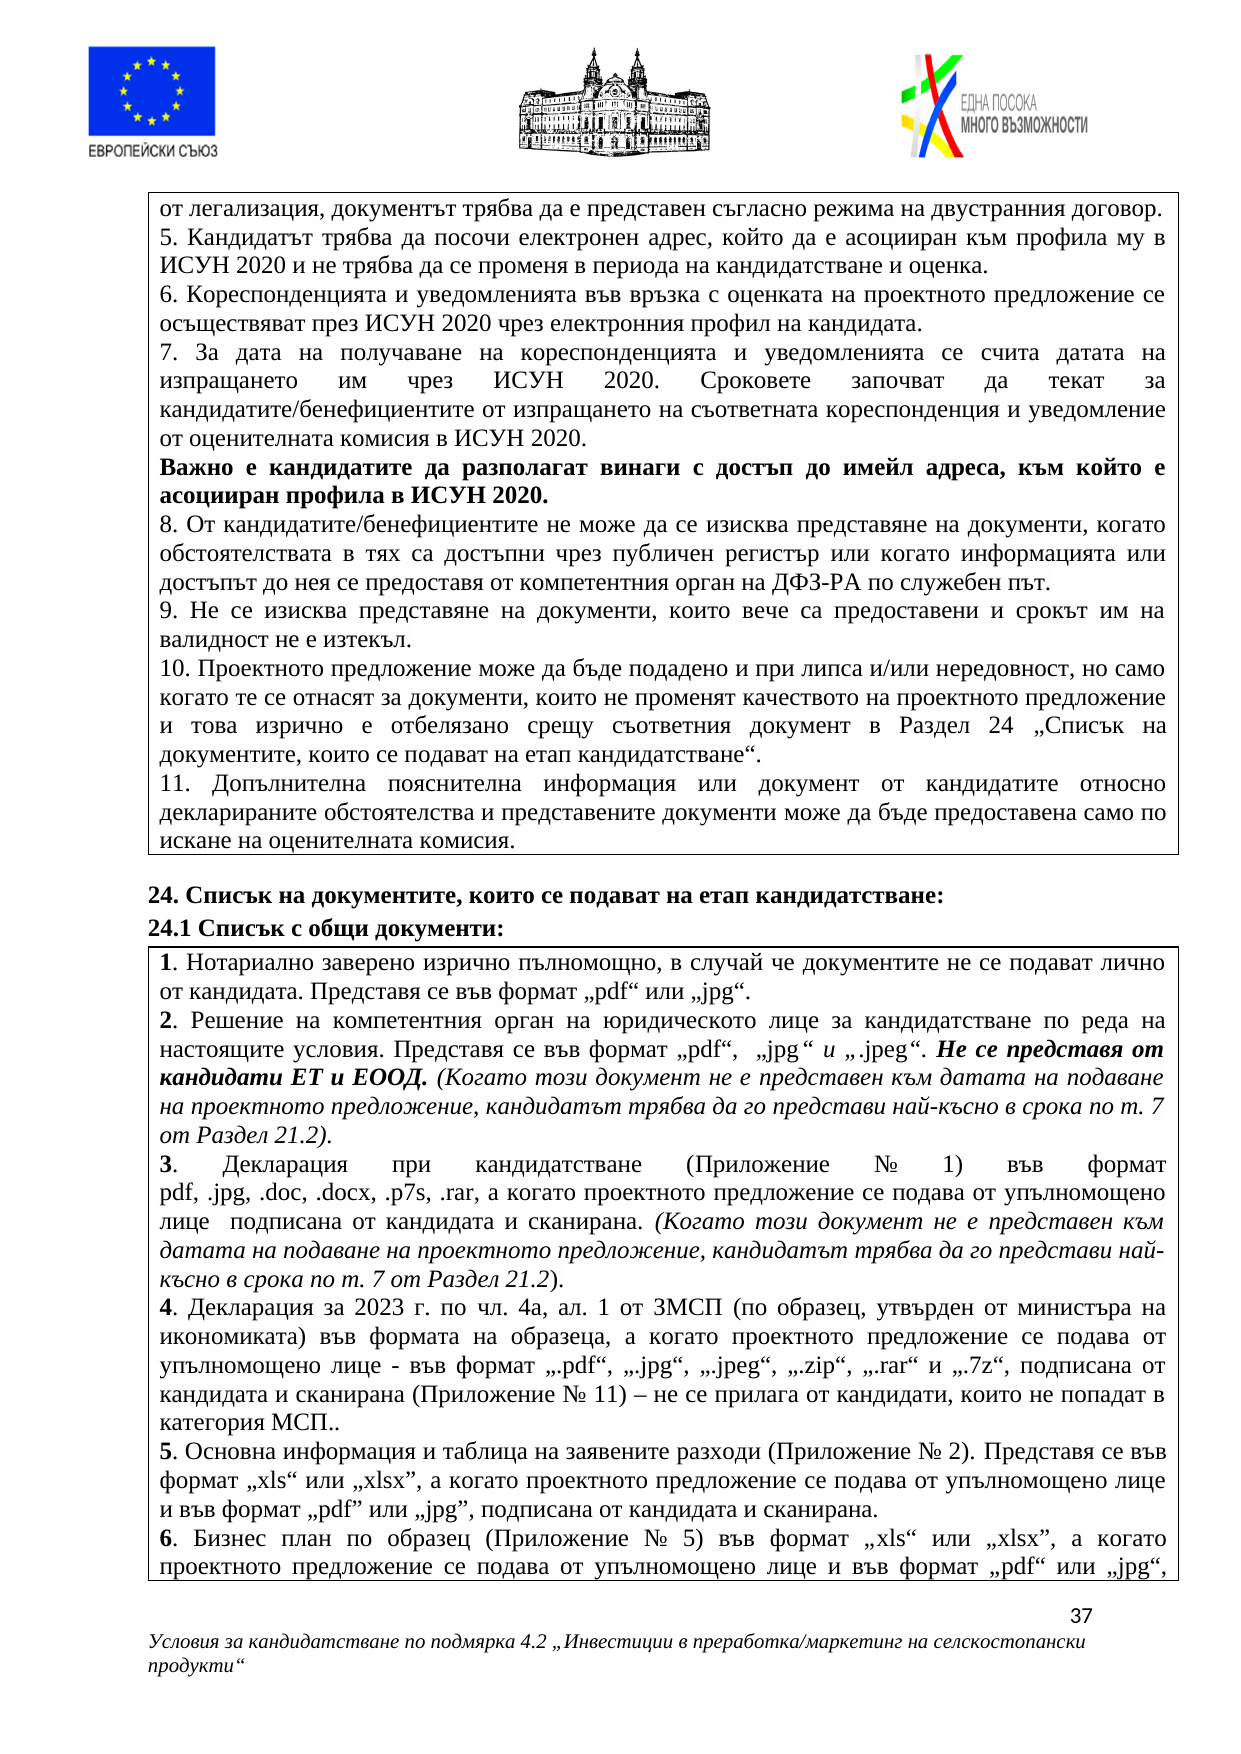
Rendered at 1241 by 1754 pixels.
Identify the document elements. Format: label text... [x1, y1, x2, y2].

subtitle 24.1 Списък с общи документи: [148, 913, 1093, 942]
picture [514, 44, 718, 160]
picture [896, 50, 1090, 160]
subtitle 24. Списък на документите, които се подават на етап кандидатстване: [148, 880, 1093, 909]
picture [88, 45, 219, 160]
